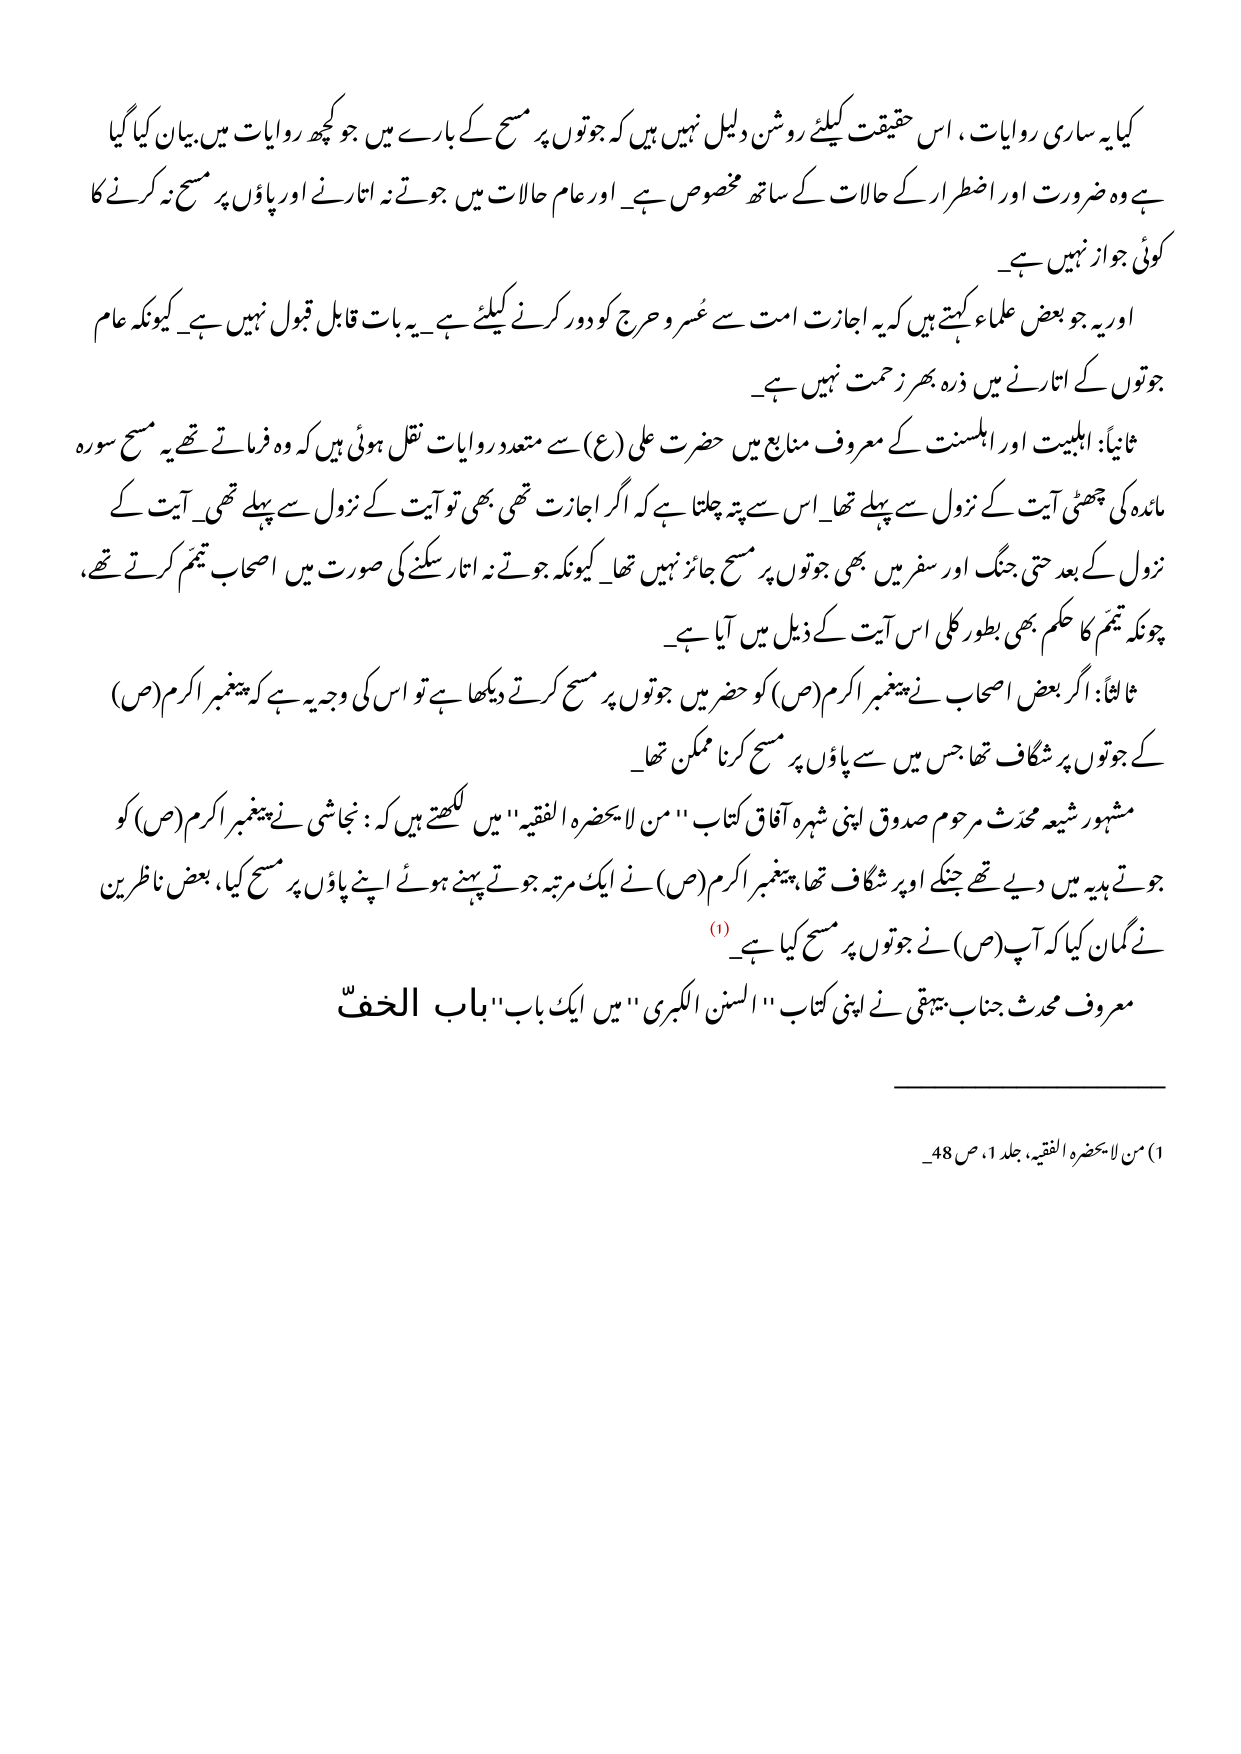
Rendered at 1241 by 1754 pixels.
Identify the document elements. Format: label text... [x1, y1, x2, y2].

text اور یہ جو بعض علماء کہتے ہیں کہ یہ اجازت امت سے عُسر و حرج کو دور کرنے کیلئے ہے _ یہ بات قابل قبول نہیں ہے_ کیونکہ عام جوتوں کے اتارنے میں ذرہ بھر زحمت نہیں ہے_ [75, 281, 1165, 406]
text ____________________ [75, 1031, 1165, 1099]
text مشہور شیعہ محدّث مرحوم صدوق اپنی شہرہ آفاق کتاب '' من لا یحضرہ الفقیہ'' میں لکھتے ہیں کہ : نجاشی نے پیغمبر اکرم(ص) کو جوتے ہدیہ میں دیے تھے جنکے اوپر شگاف تھا، پیغمبر اکرم(ص) نے ایک مرتبہ جوتے پہنے ہوئے اپنے پاؤں پر مسح کیا، بعض ناظرین نے گمان کیا کہ آپ(ص) نے جوتوں پر مسح کیا ہے_(1) [75, 781, 1165, 969]
text 1) من لا یحضرہ الفقیہ، جلد 1، ص 48_ [75, 1124, 1165, 1171]
text معروف محدث جناب بیہقی نے اپنی کتاب '' السنن الکبری '' میں ایک باب''باب الخفّ [75, 969, 1165, 1031]
text ثانیاً: اہلبیت اور اہلسنت کے معروف منابع میں حضرت علی (ع) سے متعدد روایات نقل ہوئی ہیں کہ وہ فرماتے تھے یہ مسح سورہ مائدہ کی چھٹی آیت کے نزول سے پہلے تھا_اس سے پتہ چلتا ہے کہ اگر اجازت تھی بھی تو آیت کے نزول سے پہلے تھی_ آیت کے نزول کے بعد حتی جنگ اور سفر میں بھی جوتوں پر مسح جائز نہیں تھا_ کیونکہ جوتے نہ اتار سکنے کی صورت میں اصحاب تیمّم کرتے تھے، چونکہ تیمّم کا حکم بھی بطور کلی اس آیت کے ذیل میں آیا ہے_ [75, 406, 1165, 656]
text کیا یہ ساری روایات ، اس حقیقت کیلئے روشن دلیل نہیں ہیں کہ جوتوں پر مسح کے بارے میں جو کچھ روایات میں بیان کیا گیا ہے وہ ضرورت اور اضطرار کے حالات کے ساتھ مخصوص ہے_ اور عام حالات میں جوتے نہ اتارنے اور پاؤں پر مسح نہ کرنے کا کوئی جواز نہیں ہے_ [75, 94, 1165, 281]
text ثالثاً: اگر بعض اصحاب نے پیغمبر اکرم(ص) کو حضر میں جوتوں پر مسح کرتے دیکھا ہے تو اس کی وجہ یہ ہے کہ پیغمبر اکرم(ص) کے جوتوں پر شگاف تھا جس میں سے پاؤں پر مسح کرنا ممکن تھا_ [75, 656, 1165, 781]
